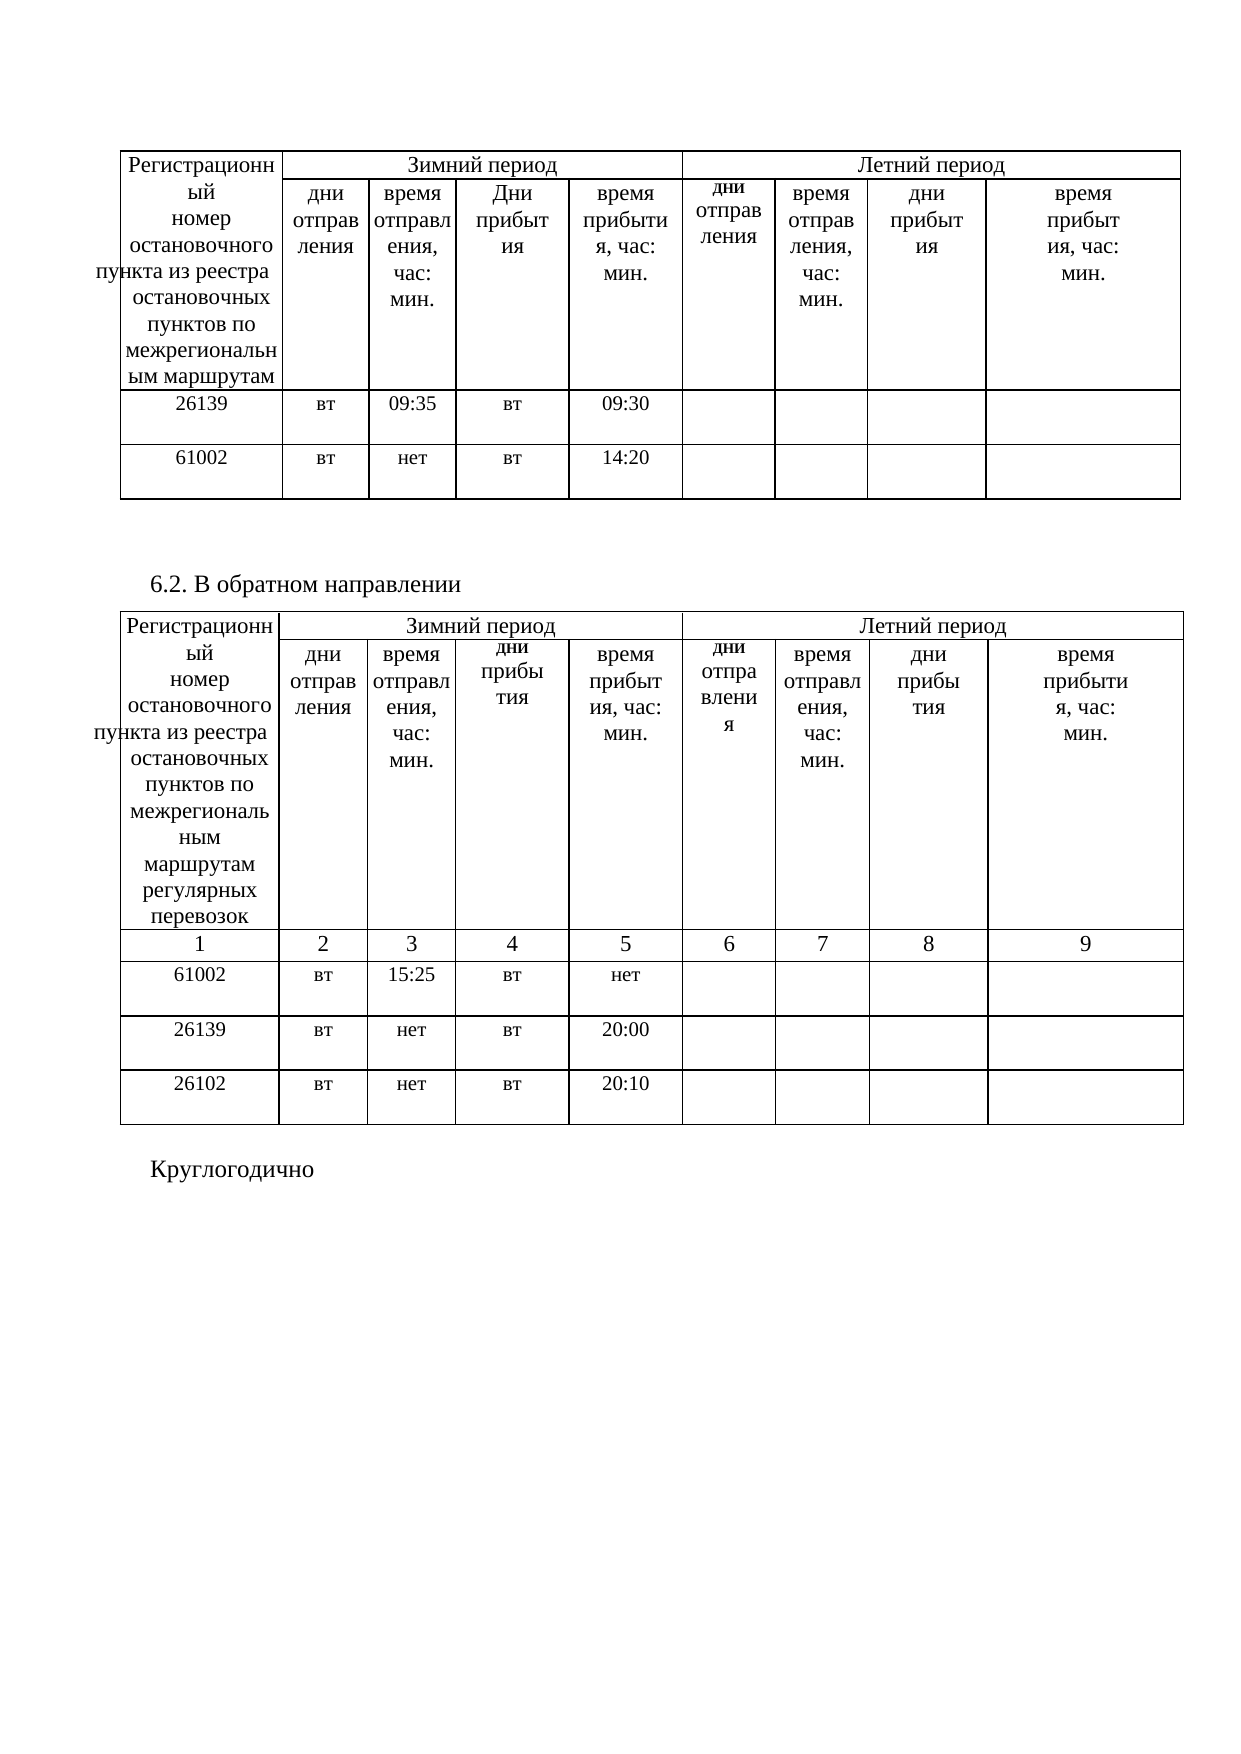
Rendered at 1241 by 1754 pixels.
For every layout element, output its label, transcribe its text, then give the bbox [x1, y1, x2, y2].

table_cell дни отправ ления [280, 640, 367, 929]
table_cell [868, 445, 985, 498]
table_cell 6 [683, 930, 775, 961]
table_header Регистрационный номер остановочного пункта из реестра остановочных пунктов по межрегиональным маршрутам регулярных перевозок [121, 612, 279, 929]
text 6.2. В обратном направлении [150, 569, 1090, 598]
table_cell 1 [121, 930, 278, 961]
table_cell 8 [870, 930, 987, 961]
text Круглогодично [150, 1154, 1090, 1183]
table_cell [776, 1017, 869, 1069]
table_cell 09:35 [370, 391, 455, 444]
table_cell вт [280, 962, 367, 1015]
table_cell вт [456, 962, 568, 1015]
table_cell вт [456, 1017, 568, 1069]
table_cell [683, 962, 775, 1015]
table_header Летний период [683, 612, 1183, 639]
table_cell вт [457, 445, 568, 498]
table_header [121, 152, 282, 389]
table_cell 3 [368, 930, 455, 961]
table_cell [683, 1071, 775, 1124]
table_cell вт [280, 1071, 367, 1124]
table_cell [776, 962, 869, 1015]
table_cell 4 [456, 930, 568, 961]
table_cell 61002 [121, 445, 282, 498]
table_cell [989, 1071, 1183, 1124]
table_cell 20:00 [570, 1017, 682, 1069]
table_cell нет [570, 962, 682, 1015]
table_header Зимний период [280, 612, 682, 639]
table_cell 5 [570, 930, 682, 961]
table_cell 15:25 [368, 962, 455, 1015]
table_cell 9 [989, 930, 1183, 961]
table_cell время прибыти я, час: мин. [989, 640, 1183, 929]
table_cell нет [368, 1071, 455, 1124]
table_cell 26139 [121, 1017, 278, 1069]
table_cell [776, 391, 867, 444]
table_cell 26102 [121, 1071, 278, 1124]
table_cell время отправ ления, час: мин. [776, 180, 867, 389]
table_cell ДНИ прибы тия [456, 640, 568, 929]
table_cell время прибыт ия, час: мин. [570, 640, 682, 929]
table_cell 7 [776, 930, 869, 961]
table_cell [989, 962, 1183, 1015]
table_cell [776, 445, 867, 498]
table_cell нет [370, 445, 455, 498]
table_cell Дни прибыт ия [457, 180, 568, 389]
table_header Зимний период [283, 152, 682, 178]
table_cell вт [456, 1071, 568, 1124]
table_cell дни прибыт ия [868, 180, 985, 389]
table_cell вт [283, 445, 368, 498]
table_cell время прибыти я, час: мин. [570, 180, 682, 389]
table_cell время отправл ения, час: мин. [368, 640, 455, 929]
table_cell [868, 391, 985, 444]
table_cell дни отправ ления [283, 180, 368, 389]
table_cell [683, 391, 774, 444]
table_cell [987, 445, 1180, 498]
table_cell 14:20 [570, 445, 682, 498]
table_cell [989, 1017, 1183, 1069]
table_cell 20:10 [570, 1071, 682, 1124]
table_cell [870, 1071, 987, 1124]
table_cell дни прибы тия [870, 640, 987, 929]
table_cell вт [457, 391, 568, 444]
table_header Летний период [683, 152, 1180, 178]
table_cell 26139 [121, 391, 282, 444]
table_cell [683, 1017, 775, 1069]
table_cell 2 [280, 930, 367, 961]
table_cell нет [368, 1017, 455, 1069]
table_cell [870, 962, 987, 1015]
table_cell ДНИ отправ ления [683, 180, 774, 389]
table_cell [870, 1017, 987, 1069]
table_cell время прибыт ия, час: мин. [987, 180, 1180, 389]
table_cell ДНИ отпра влени я [683, 640, 775, 929]
table_cell [987, 391, 1180, 444]
table_cell 09:30 [570, 391, 682, 444]
table_cell время отправл ения, час: мин. [776, 640, 869, 929]
table_cell [776, 1071, 869, 1124]
table_cell 61002 [121, 962, 278, 1015]
table_cell время отправл ения, час: мин. [370, 180, 455, 389]
table_cell [683, 445, 774, 498]
table_cell вт [280, 1017, 367, 1069]
table_cell вт [283, 391, 368, 444]
